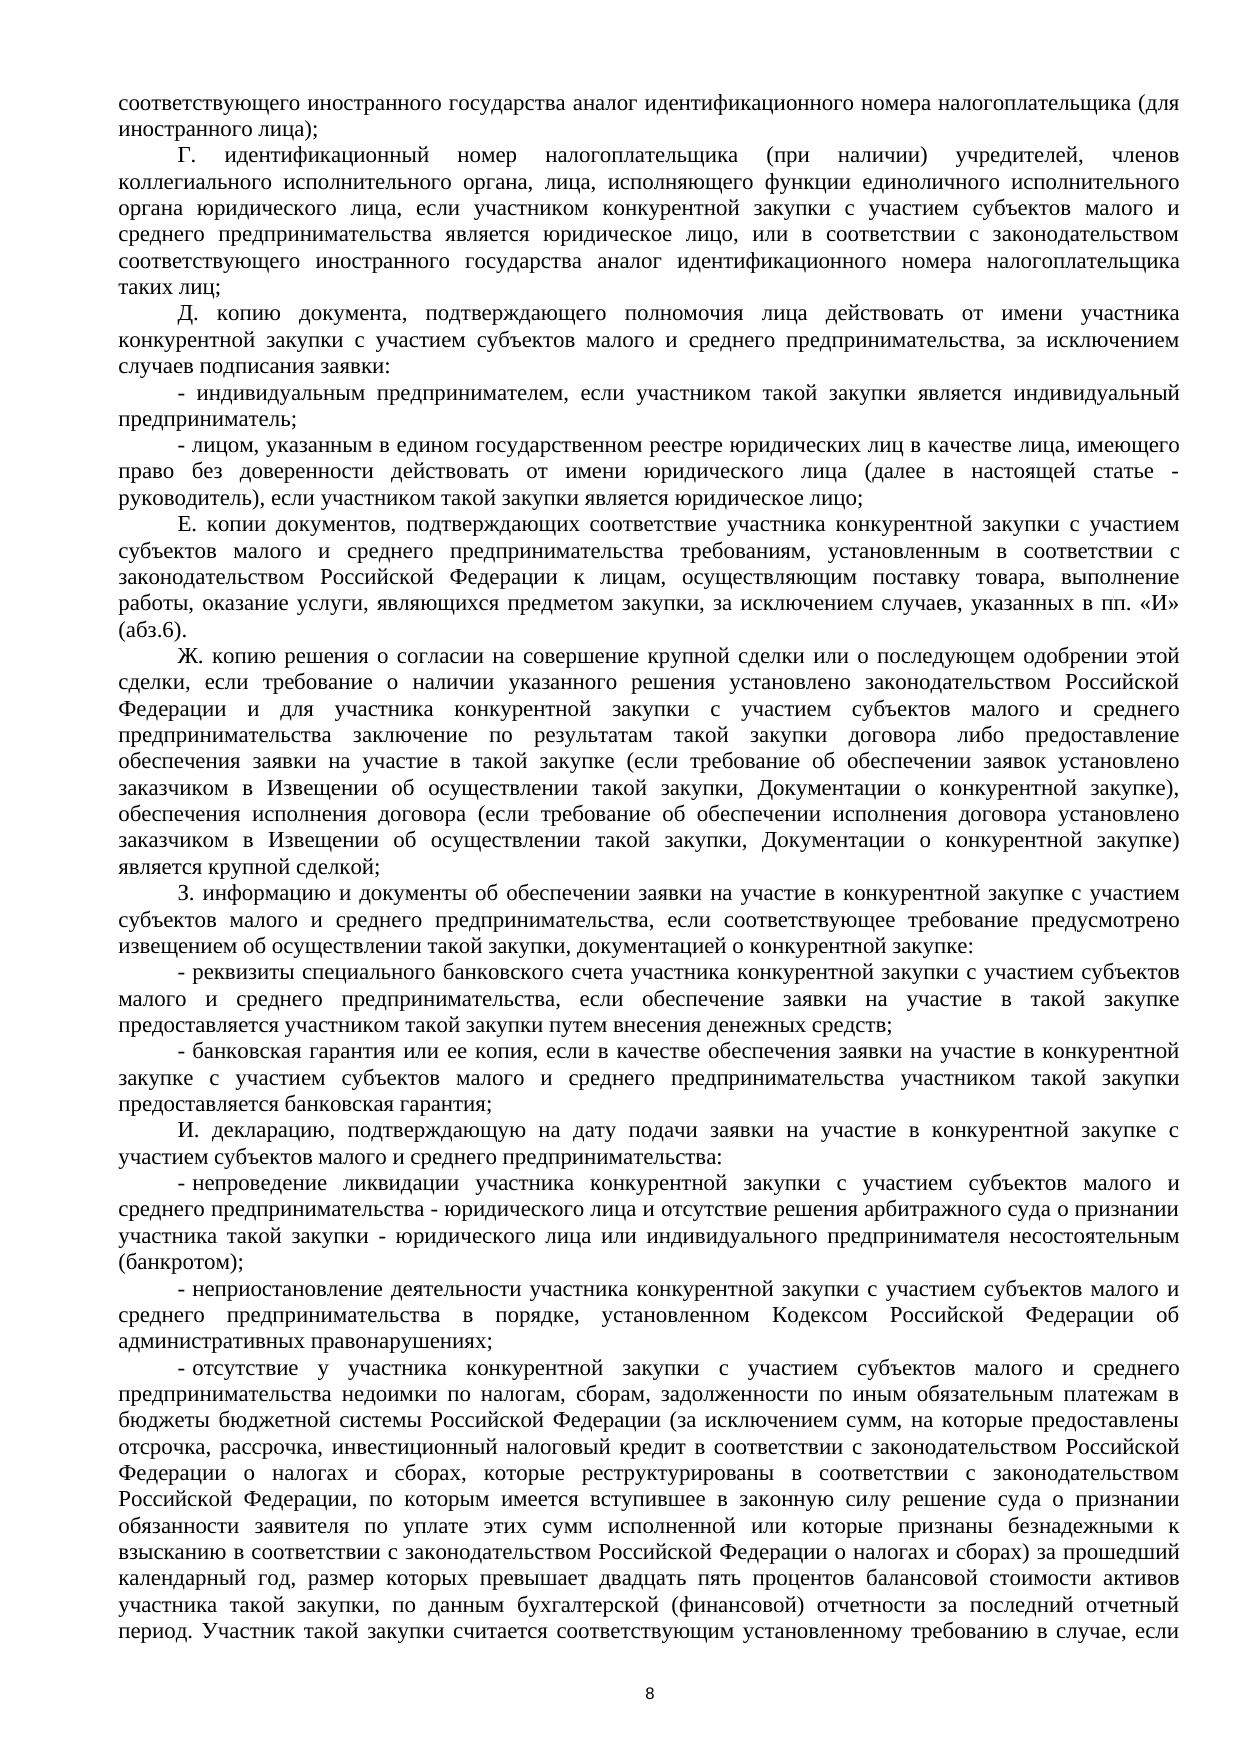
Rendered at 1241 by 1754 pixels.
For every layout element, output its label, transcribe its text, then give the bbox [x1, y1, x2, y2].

text - банковская гарантия или ее копия, если в качестве обеспечения заявки на участие в конкурентной закупке с участием субъектов малого и среднего предпринимательства участником такой закупки предоставляется банковская гарантия; [118, 1037, 1181, 1116]
text Г. идентификационный номер налогоплательщика (при наличии) учредителей, членов коллегиального исполнительного органа, лица, исполняющего функции единоличного исполнительного органа юридического лица, если участником конкурентной закупки с участием субъектов малого и среднего предпринимательства является юридическое лицо, или в соответствии с законодательством соответствующего иностранного государства аналог идентификационного номера налогоплательщика таких лиц; [118, 141, 1181, 299]
text Д. копию документа, подтверждающего полномочия лица действовать от имени участника конкурентной закупки с участием субъектов малого и среднего предпринимательства, за исключением случаев подписания заявки: [118, 299, 1181, 378]
text - непроведение ликвидации участника конкурентной закупки с участием субъектов малого и среднего предпринимательства - юридического лица и отсутствие решения арбитражного суда о признании участника такой закупки - юридического лица или индивидуального предпринимателя несостоятельным (банкротом); [118, 1169, 1181, 1274]
text Ж. копию решения о согласии на совершение крупной сделки или о последующем одобрении этой сделки, если требование о наличии указанного решения установлено законодательством Российской Федерации и для участника конкурентной закупки с участием субъектов малого и среднего предпринимательства заключение по результатам такой закупки договора либо предоставление обеспечения заявки на участие в такой закупке (если требование об обеспечении заявок установлено заказчиком в Извещении об осуществлении такой закупки, Документации о конкурентной закупке), обеспечения исполнения договора (если требование об обеспечении исполнения договора установлено заказчиком в Извещении об осуществлении такой закупки, Документации о конкурентной закупке) является крупной сделкой; [118, 642, 1181, 879]
text - неприостановление деятельности участника конкурентной закупки с участием субъектов малого и среднего предпринимательства в порядке, установленном Кодексом Российской Федерации об административных правонарушениях; [118, 1274, 1181, 1354]
text - реквизиты специального банковского счета участника конкурентной закупки с участием субъектов малого и среднего предпринимательства, если обеспечение заявки на участие в такой закупке предоставляется участником такой закупки путем внесения денежных средств; [118, 958, 1181, 1037]
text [118, 89, 1181, 141]
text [118, 1354, 1181, 1643]
text - индивидуальным предпринимателем, если участником такой закупки является индивидуальный предприниматель; [118, 378, 1181, 431]
text И. декларацию, подтверждающую на дату подачи заявки на участие в конкурентной закупке с участием субъектов малого и среднего предпринимательства: [118, 1116, 1181, 1169]
text З. информацию и документы об обеспечении заявки на участие в конкурентной закупке с участием субъектов малого и среднего предпринимательства, если соответствующее требование предусмотрено извещением об осуществлении такой закупки, документацией о конкурентной закупке: [118, 879, 1181, 958]
text - лицом, указанным в едином государственном реестре юридических лиц в качестве лица, имеющего право без доверенности действовать от имени юридического лица (далее в настоящей статье - руководитель), если участником такой закупки является юридическое лицо; [118, 431, 1181, 510]
text Е. копии документов, подтверждающих соответствие участника конкурентной закупки с участием субъектов малого и среднего предпринимательства требованиям, установленным в соответствии с законодательством Российской Федерации к лицам, осуществляющим поставку товара, выполнение работы, оказание услуги, являющихся предметом закупки, за исключением случаев, указанных в пп. «И» (абз.6). [118, 510, 1181, 642]
